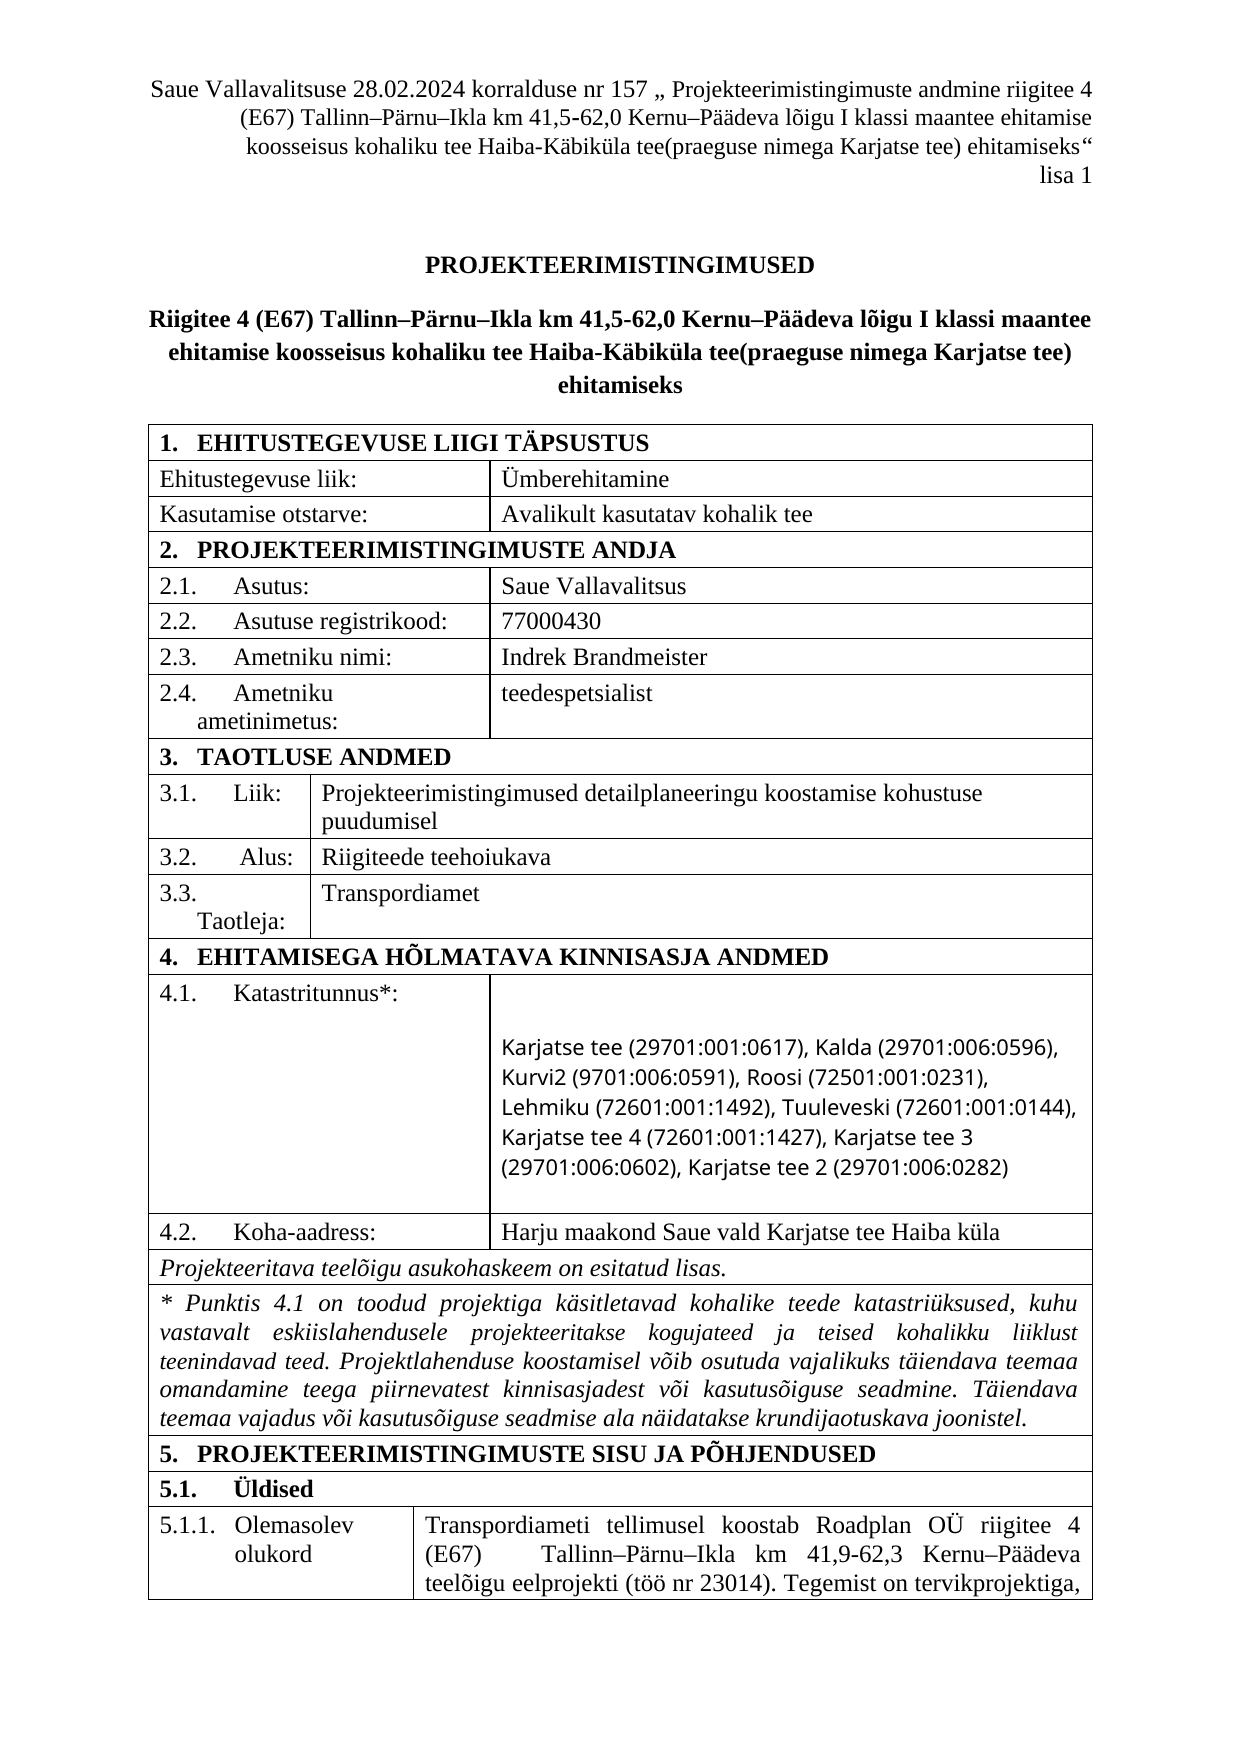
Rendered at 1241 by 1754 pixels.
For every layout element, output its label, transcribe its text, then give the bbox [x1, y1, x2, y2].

table_cell Asutuse registrikood: [149, 604, 489, 638]
table_cell TAOTLUSE ANDMED [149, 739, 1092, 774]
table_cell Asutus: [149, 568, 489, 602]
table_cell Alus: [149, 839, 310, 874]
table_cell Taotleja: [149, 875, 310, 938]
table_cell Üldised [149, 1472, 1092, 1506]
table_cell Liik: [149, 775, 310, 838]
table_cell teedespetsialist [491, 675, 1092, 738]
table_cell 77000430 [491, 604, 1092, 638]
table_cell Ametniku ametinimetus: [149, 675, 489, 738]
table_cell Koha-aadress: [149, 1214, 489, 1249]
text PROJEKTEERIMISTINGIMUSED [148, 251, 1093, 279]
table_cell PROJEKTEERIMISTINGIMUSTE ANDJA [149, 532, 1092, 567]
table_header EHITUSTEGEVUSE LIIGI TÄPSUSTUS [149, 425, 1092, 460]
table_cell Ümberehitamine [491, 461, 1092, 496]
table_cell Indrek Brandmeister [491, 639, 1092, 674]
table_cell Karjatse tee (29701:001:0617), Kalda (29701:006:0596), Kurvi2 (9701:006:0591), Roosi (72501:001:0231), Lehmiku (72601:001:1492), Tuuleveski (72601:001:0144), Karjatse tee 4 (72601:001:1427), Karjatse tee 3 (29701:006:0602), Karjatse tee 2 (29701:006:0282) [491, 975, 1092, 1213]
table_cell Riigiteede teehoiukava [311, 839, 1092, 874]
table_cell PROJEKTEERIMISTINGIMUSTE SISU JA PÕHJENDUSED [149, 1436, 1092, 1471]
table_cell Olemasolev olukord [149, 1507, 413, 1599]
table_cell Kasutamise otstarve: [149, 497, 489, 531]
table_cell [414, 1507, 1092, 1599]
table_cell * Punktis 4.1 on toodud projektiga käsitletavad kohalike teede katastriüksused, kuhu vastavalt eskiislahendusele projekteeritakse kogujateed ja teised kohalikku liiklust teenindavad teed. Projektlahenduse koostamisel võib osutuda vajalikuks täiendava teemaa omandamine teega piirnevatest kinnisasjadest või kasutusõiguse seadmine. Täiendava teemaa vajadus või kasutusõiguse seadmise ala näidatakse krundijaotuskava joonistel. [149, 1285, 1092, 1435]
table_cell Saue Vallavalitsus [491, 568, 1092, 602]
table_cell Harju maakond Saue vald Karjatse tee Haiba küla [491, 1214, 1092, 1249]
table_cell Ehitustegevuse liik: [149, 461, 489, 496]
table_cell Avalikult kasutatav kohalik tee [491, 497, 1092, 531]
text Riigitee 4 (E67) Tallinn–Pärnu–Ikla km 41,5-62,0 Kernu–Päädeva lõigu I klassi maantee ehitamise koosseisus kohaliku tee Haiba-Käbiküla tee(praeguse nimega Karjatse tee) ehitamiseks [148, 304, 1093, 399]
table_cell Projekteerimistingimused detailplaneeringu koostamise kohustuse puudumisel [311, 775, 1092, 838]
table_cell EHITAMISEGA HÕLMATAVA KINNISASJA ANDMED [149, 939, 1092, 974]
table_cell Ametniku nimi: [149, 639, 489, 674]
table_cell Transpordiamet [311, 875, 1092, 938]
table_cell Projekteeritava teelõigu asukohaskeem on esitatud lisas. [149, 1250, 1092, 1284]
table_cell Katastritunnus*: [149, 975, 489, 1213]
